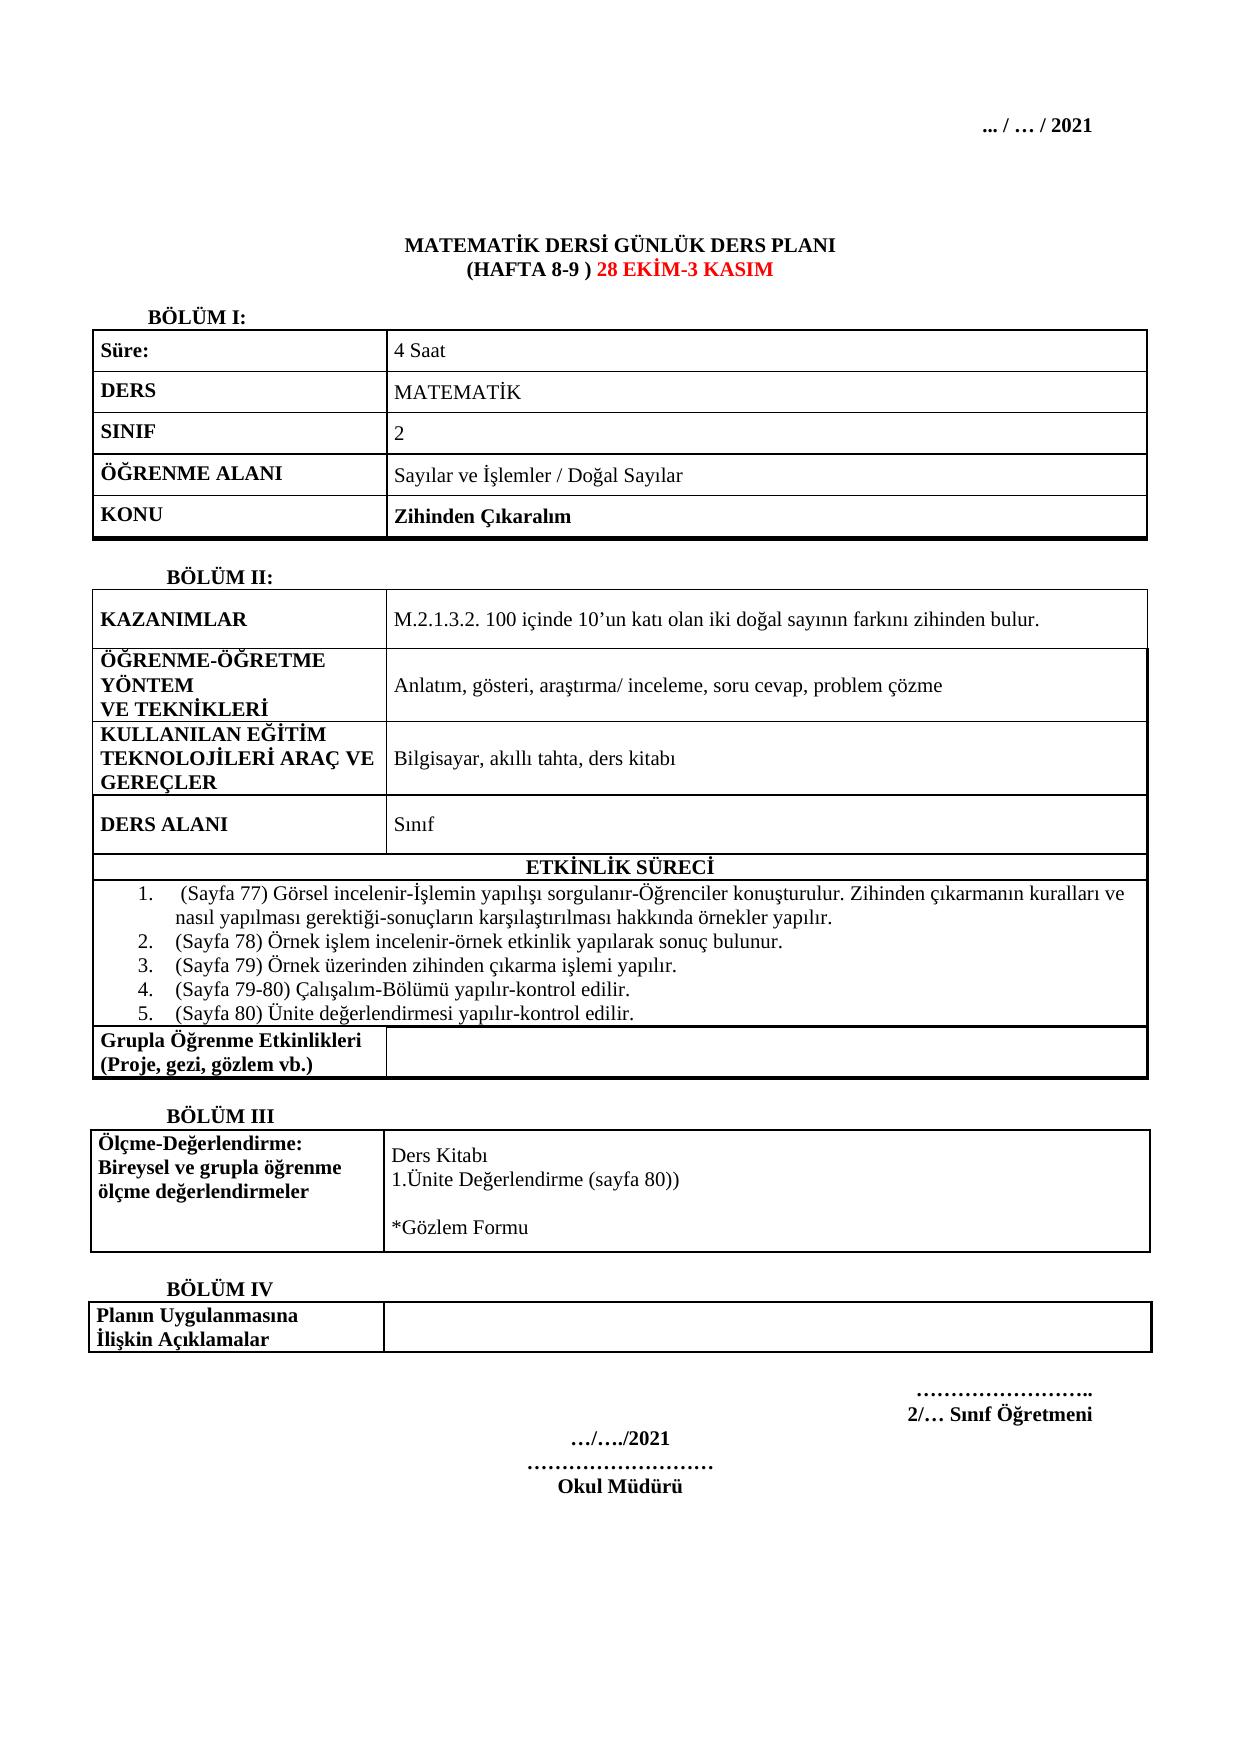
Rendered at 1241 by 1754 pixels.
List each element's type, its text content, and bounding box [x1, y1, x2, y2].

table_cell ÖĞRENME ALANI [94, 455, 386, 495]
text Okul Müdürü [148, 1474, 1092, 1498]
text …/…./2021 [148, 1426, 1092, 1449]
table_header [385, 1303, 1150, 1351]
text BÖLÜM I: [148, 305, 1092, 329]
subtitle BÖLÜM IV [148, 1277, 1092, 1301]
table_header Süre: [94, 331, 386, 371]
table_cell Sayılar ve İşlemler / Doğal Sayılar [388, 455, 1146, 495]
table_header Planın Uygulanmasına İlişkin Açıklamalar [90, 1303, 383, 1351]
text ... / … / 2021 [148, 113, 1092, 137]
table_cell KULLANILAN EĞİTİM TEKNOLOJİLERİ ARAÇ VE GEREÇLER [93, 722, 386, 794]
table_header 4 Saat [388, 331, 1146, 371]
table_cell MATEMATİK [388, 372, 1146, 412]
text MATEMATİK DERSİ GÜNLÜK DERS PLANI [148, 233, 1092, 257]
text 2/… Sınıf Öğretmeni [148, 1401, 1092, 1426]
text …………………….. [148, 1377, 1092, 1401]
table_header M.2.1.3.2. 100 içinde 10’un katı olan iki doğal sayının farkını zihinden bulur. [387, 590, 1147, 647]
table_cell Zihinden Çıkaralım [388, 496, 1146, 536]
table_cell Bilgisayar, akıllı tahta, ders kitabı [387, 722, 1146, 794]
table_cell Grupla Öğrenme Etkinlikleri (Proje, gezi, gözlem vb.) [94, 1027, 386, 1076]
text (HAFTA 8-9 ) 28 EKİM-3 KASIM [148, 257, 1092, 281]
subtitle BÖLÜM III [148, 1104, 1092, 1128]
table_cell DERS [94, 372, 386, 412]
table_cell ÖĞRENME-ÖĞRETME YÖNTEM VE TEKNİKLERİ [93, 649, 386, 721]
table_cell Anlatım, gösteri, araştırma/ inceleme, soru cevap, problem çözme [387, 649, 1146, 721]
table_cell KONU [94, 496, 386, 536]
text ……………………… [148, 1449, 1092, 1474]
table_header Ölçme-Değerlendirme: Bireysel ve grupla öğrenme ölçme değerlendirmeler [92, 1131, 383, 1251]
table_header KAZANIMLAR [93, 590, 386, 647]
table_cell ETKİNLİK SÜRECİ [94, 855, 1146, 879]
table_header Ders Kitabı 1.Ünite Değerlendirme (sayfa 80)) *Gözlem Formu [385, 1131, 1149, 1251]
table_cell (Sayfa 77) Görsel incelenir-İşlemin yapılışı sorgulanır-Öğrenciler konuşturulur. Zihinden çıkarmanın kuralları ve nasıl yapılması gerektiği-sonuçların karşılaştırılması hakkında örnekler yapılır. (Sayfa 78) Örnek işlem incelenir-örnek etkinlik yapılarak sonuç bulunur. (Sayfa 79) Örnek üzerinden zihinden çıkarma işlemi yapılır. (Sayfa 79-80) Çalışalım-Bölümü yapılır-kontrol edilir. (Sayfa 80) Ünite değerlendirmesi yapılır-kontrol edilir. [94, 881, 1146, 1025]
table_cell Sınıf [387, 796, 1146, 853]
table_cell SINIF [94, 413, 386, 453]
text BÖLÜM II: [148, 565, 1092, 589]
table_cell DERS ALANI [94, 796, 386, 853]
table_cell 2 [388, 413, 1146, 453]
table_cell [387, 1028, 1146, 1076]
